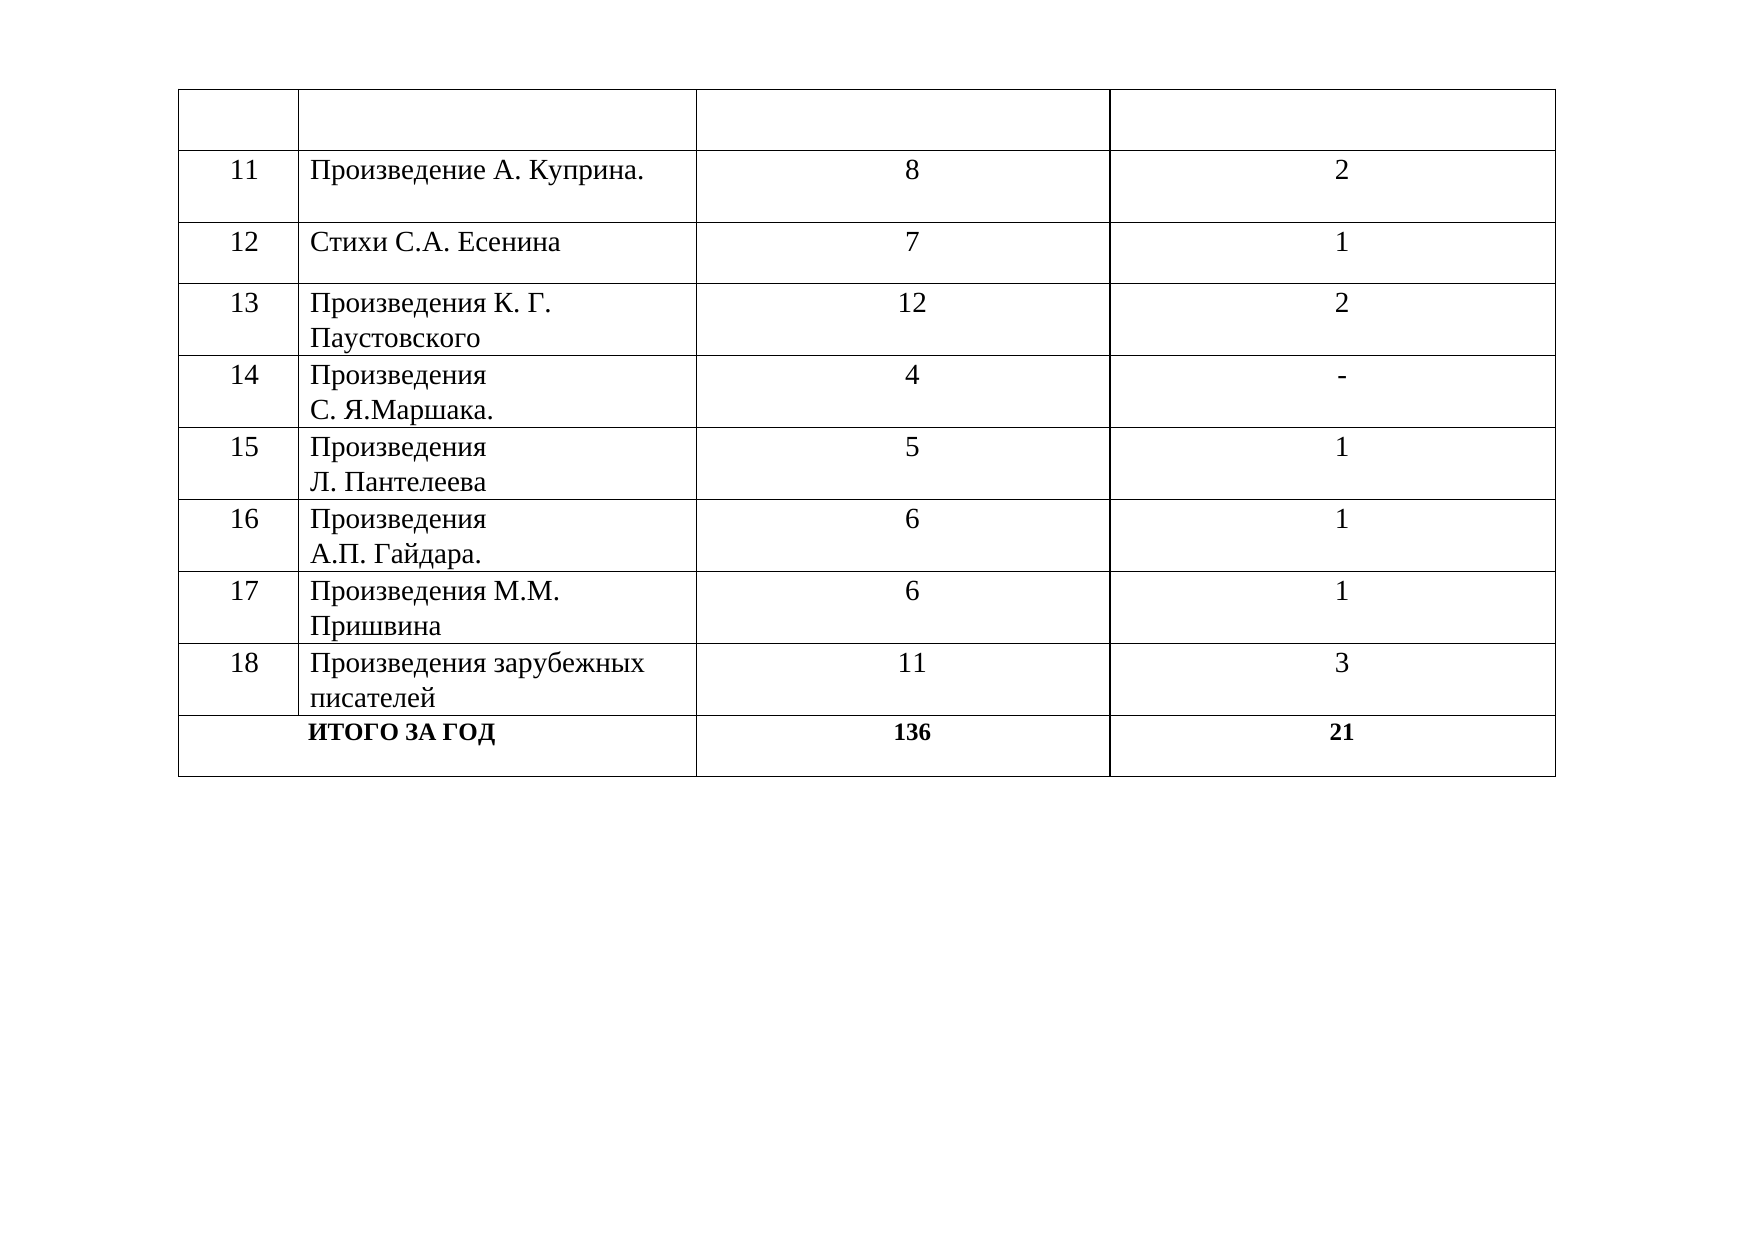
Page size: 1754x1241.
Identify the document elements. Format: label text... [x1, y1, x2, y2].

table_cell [299, 90, 696, 150]
table_cell 8 [697, 151, 1109, 222]
table_cell 16 [179, 500, 298, 571]
table_cell 2 [1111, 284, 1555, 355]
table_cell 2 [1111, 151, 1555, 222]
table_cell 136 [697, 716, 1109, 776]
table_cell 10 [179, 90, 298, 150]
table_cell 1 [1111, 428, 1555, 499]
table_cell 5 [697, 428, 1109, 499]
table_cell 1 [1111, 223, 1555, 283]
table_cell 1 [1111, 500, 1555, 571]
table_cell 1 [1111, 572, 1555, 643]
table_cell Произведения Л. Пантелеева [299, 428, 696, 499]
table_cell 15 [179, 428, 298, 499]
table_cell 21 [1111, 716, 1555, 776]
table_cell 18 [179, 644, 298, 715]
table_cell Произведения А.П. Гайдара. [299, 500, 696, 571]
table_cell 1 [1111, 90, 1555, 150]
table_cell [179, 716, 298, 776]
table_cell 6 [697, 572, 1109, 643]
table_cell 3 [1111, 644, 1555, 715]
table_cell 17 [179, 572, 298, 643]
table_cell Стихи С.А. Есенина [299, 223, 696, 283]
table_cell 11 [697, 644, 1109, 715]
table_cell 4 [697, 356, 1109, 427]
table_cell ИТОГО ЗА ГОД [299, 716, 696, 776]
table_cell Произведения С. Я.Маршака. [299, 356, 696, 427]
table_cell - [1111, 356, 1555, 427]
table_cell 6 [697, 500, 1109, 571]
table_cell 6 [697, 90, 1109, 150]
table_cell Произведения К. Г. Паустовского [299, 284, 696, 355]
table_cell 13 [179, 284, 298, 355]
table_cell 12 [179, 223, 298, 283]
table_cell 7 [697, 223, 1109, 283]
table_cell Произведения зарубежных писателей [299, 644, 696, 715]
table_cell 11 [179, 151, 298, 222]
table_cell Произведения М.М. Пришвина [299, 572, 696, 643]
table_cell 14 [179, 356, 298, 427]
table_cell Произведение А. Куприна. [299, 151, 696, 222]
table_cell 12 [697, 284, 1109, 355]
